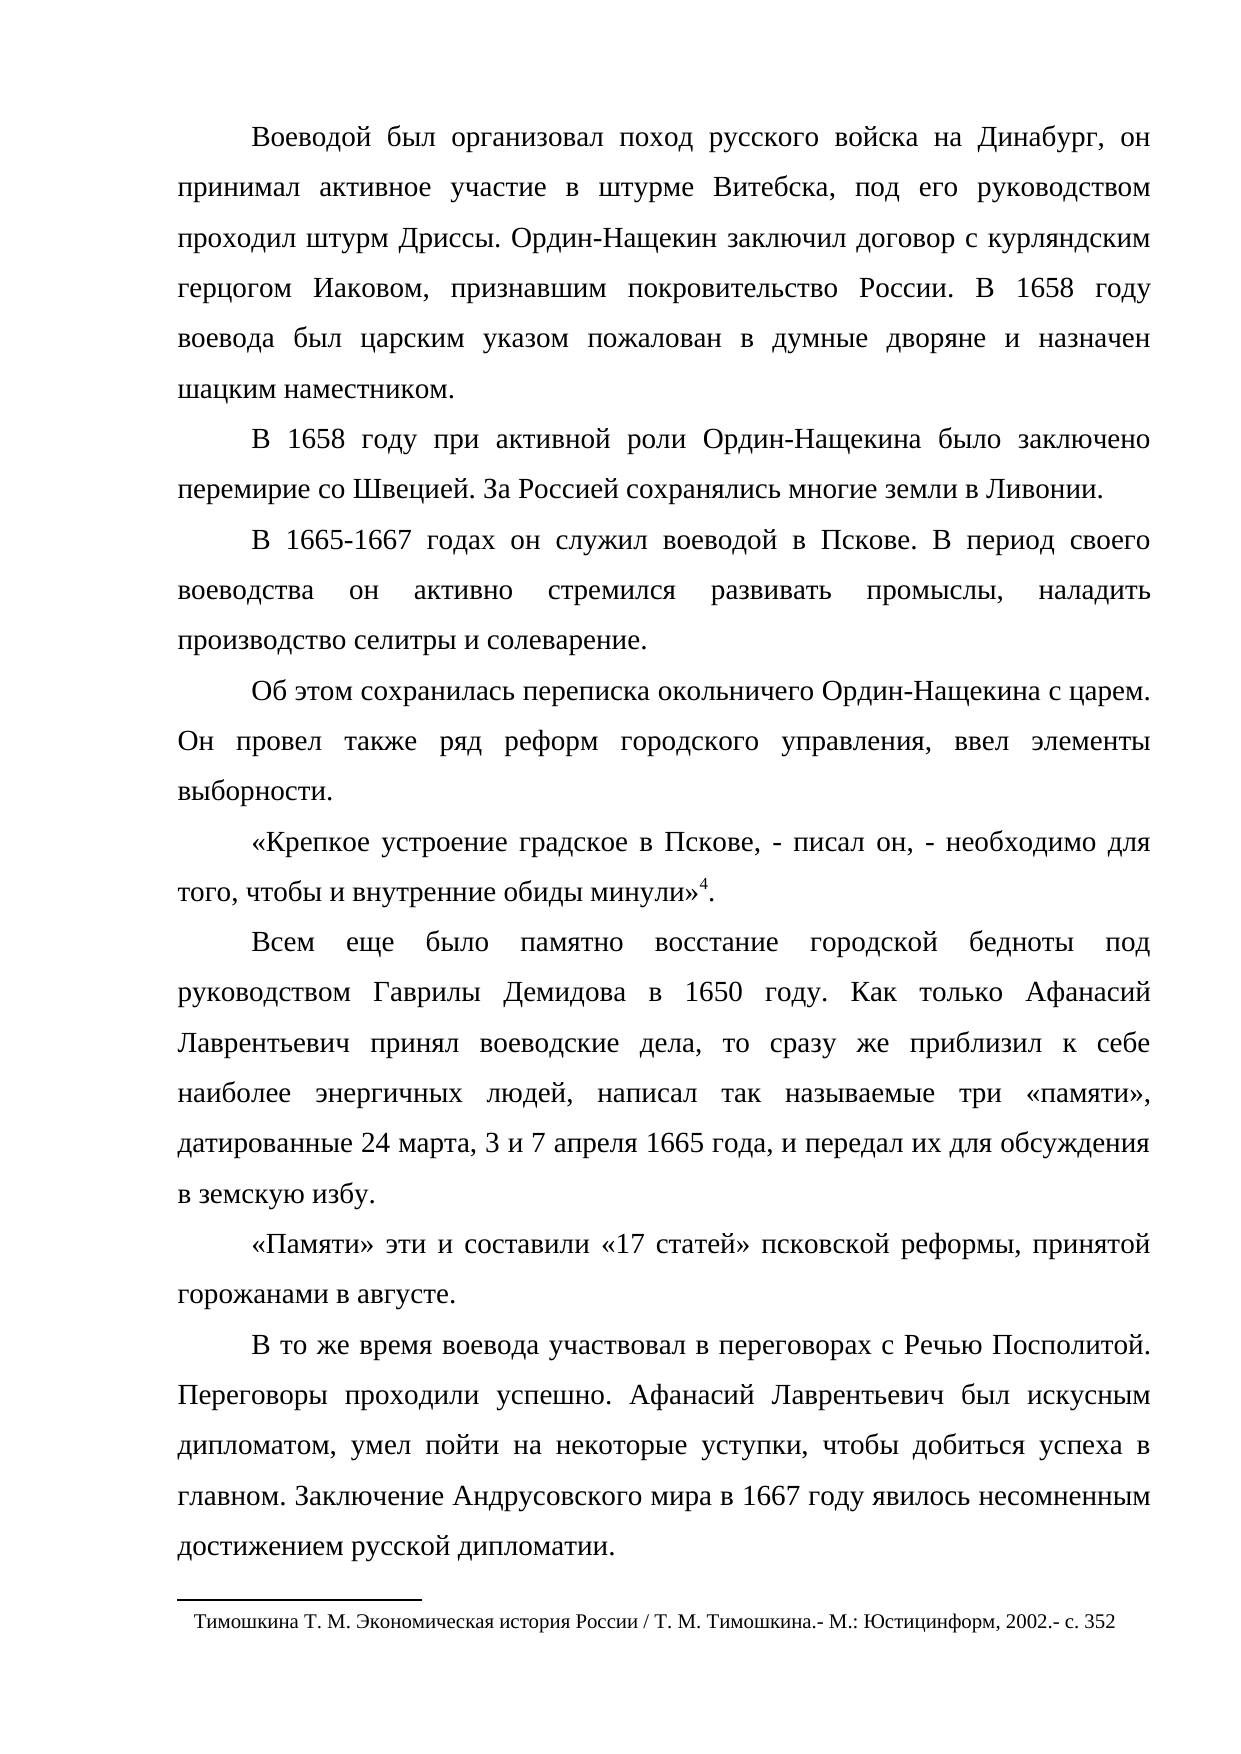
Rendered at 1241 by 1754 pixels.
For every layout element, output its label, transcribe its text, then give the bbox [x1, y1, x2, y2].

text В то же время воевода участвовал в переговорах с Речью Посполитой. Переговоры проходили успешно. Афанасий Лаврентьевич был искусным дипломатом, умел пойти на некоторые уступки, чтобы добиться успеха в главном. Заключение Андрусовского мира в 1667 году явилось несомненным достижением русской дипломатии. [177, 1327, 1152, 1562]
text Всем еще было памятно восстание городской бедноты под руководством Гаврилы Демидова в 1650 году. Как только Афанасий Лаврентьевич принял воеводские дела, то сразу же приблизил к себе наиболее энергичных людей, написал так называемые три «памяти», датированные 24 марта, 3 и 7 апреля 1665 года, и передал их для обсуждения в земскую избу. [177, 924, 1152, 1209]
text «Крепкое устроение градское в Пскове, - писал он, - необходимо для того, чтобы и внутренние обиды минули». [177, 824, 1152, 907]
text В 1658 году при активной роли Ордин-Нащекина было заключено перемирие со Швецией. За Россией сохранялись многие земли в Ливонии. [177, 421, 1152, 505]
text В 1665-1667 годах он служил воеводой в Пскове. В период своего воеводства он активно стремился развивать промыслы, наладить производство селитры и солеварение. [177, 522, 1152, 656]
text Об этом сохранилась переписка окольничего Ордин-Нащекина с царем. Он провел также ряд реформ городского управления, ввел элементы выборности. [177, 673, 1152, 807]
text Воеводой был организовал поход русского войска на Динабург, он принимал активное участие в штурме Витебска, под его руководством проходил штурм Дриссы. Ордин-Нащекин заключил договор с курляндским герцогом Иаковом, признавшим покровительство России. В 1658 году воевода был царским указом пожалован в думные дворяне и назначен шацким наместником. [177, 119, 1152, 404]
text «Памяти» эти и составили «17 статей» псковской реформы, принятой горожанами в августе. [177, 1226, 1152, 1310]
